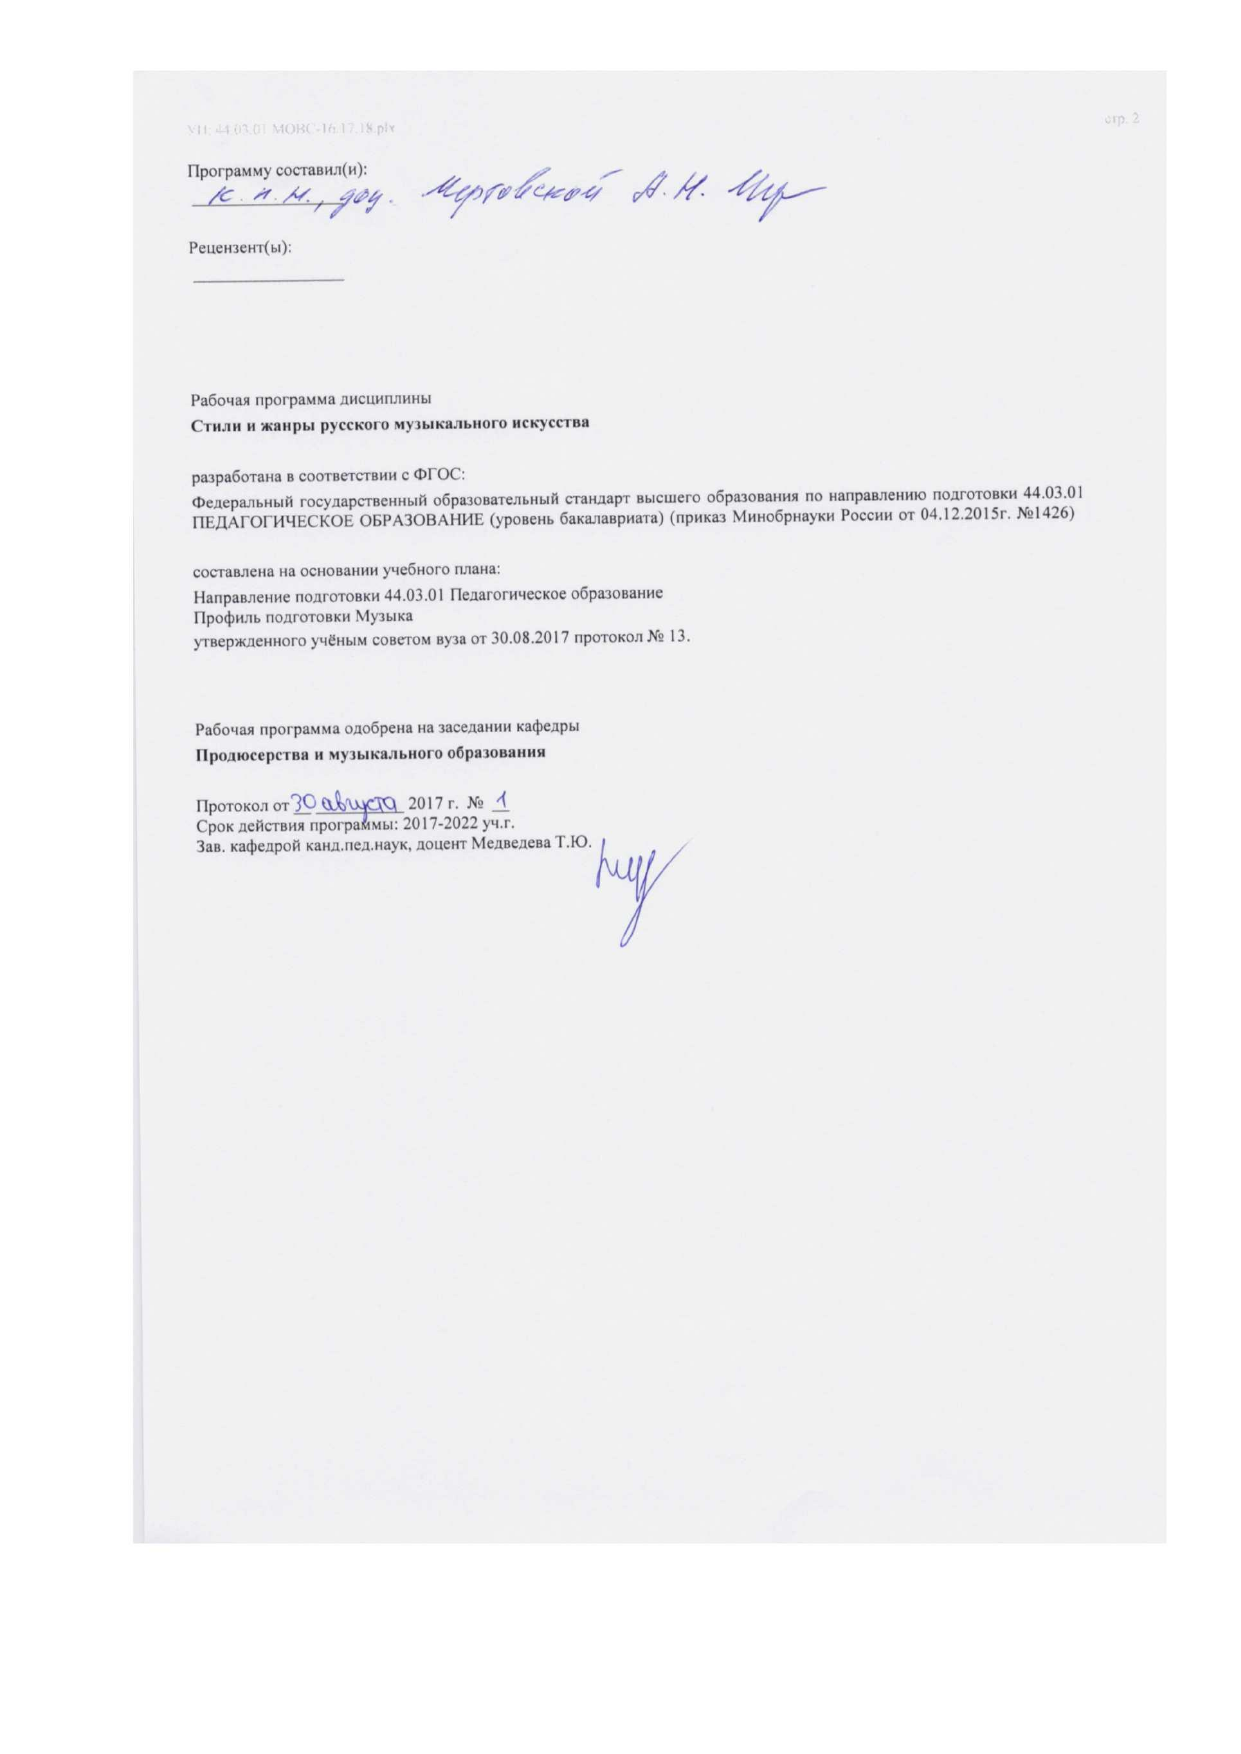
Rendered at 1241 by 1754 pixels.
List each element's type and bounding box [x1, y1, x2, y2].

picture [118, 59, 1181, 1563]
